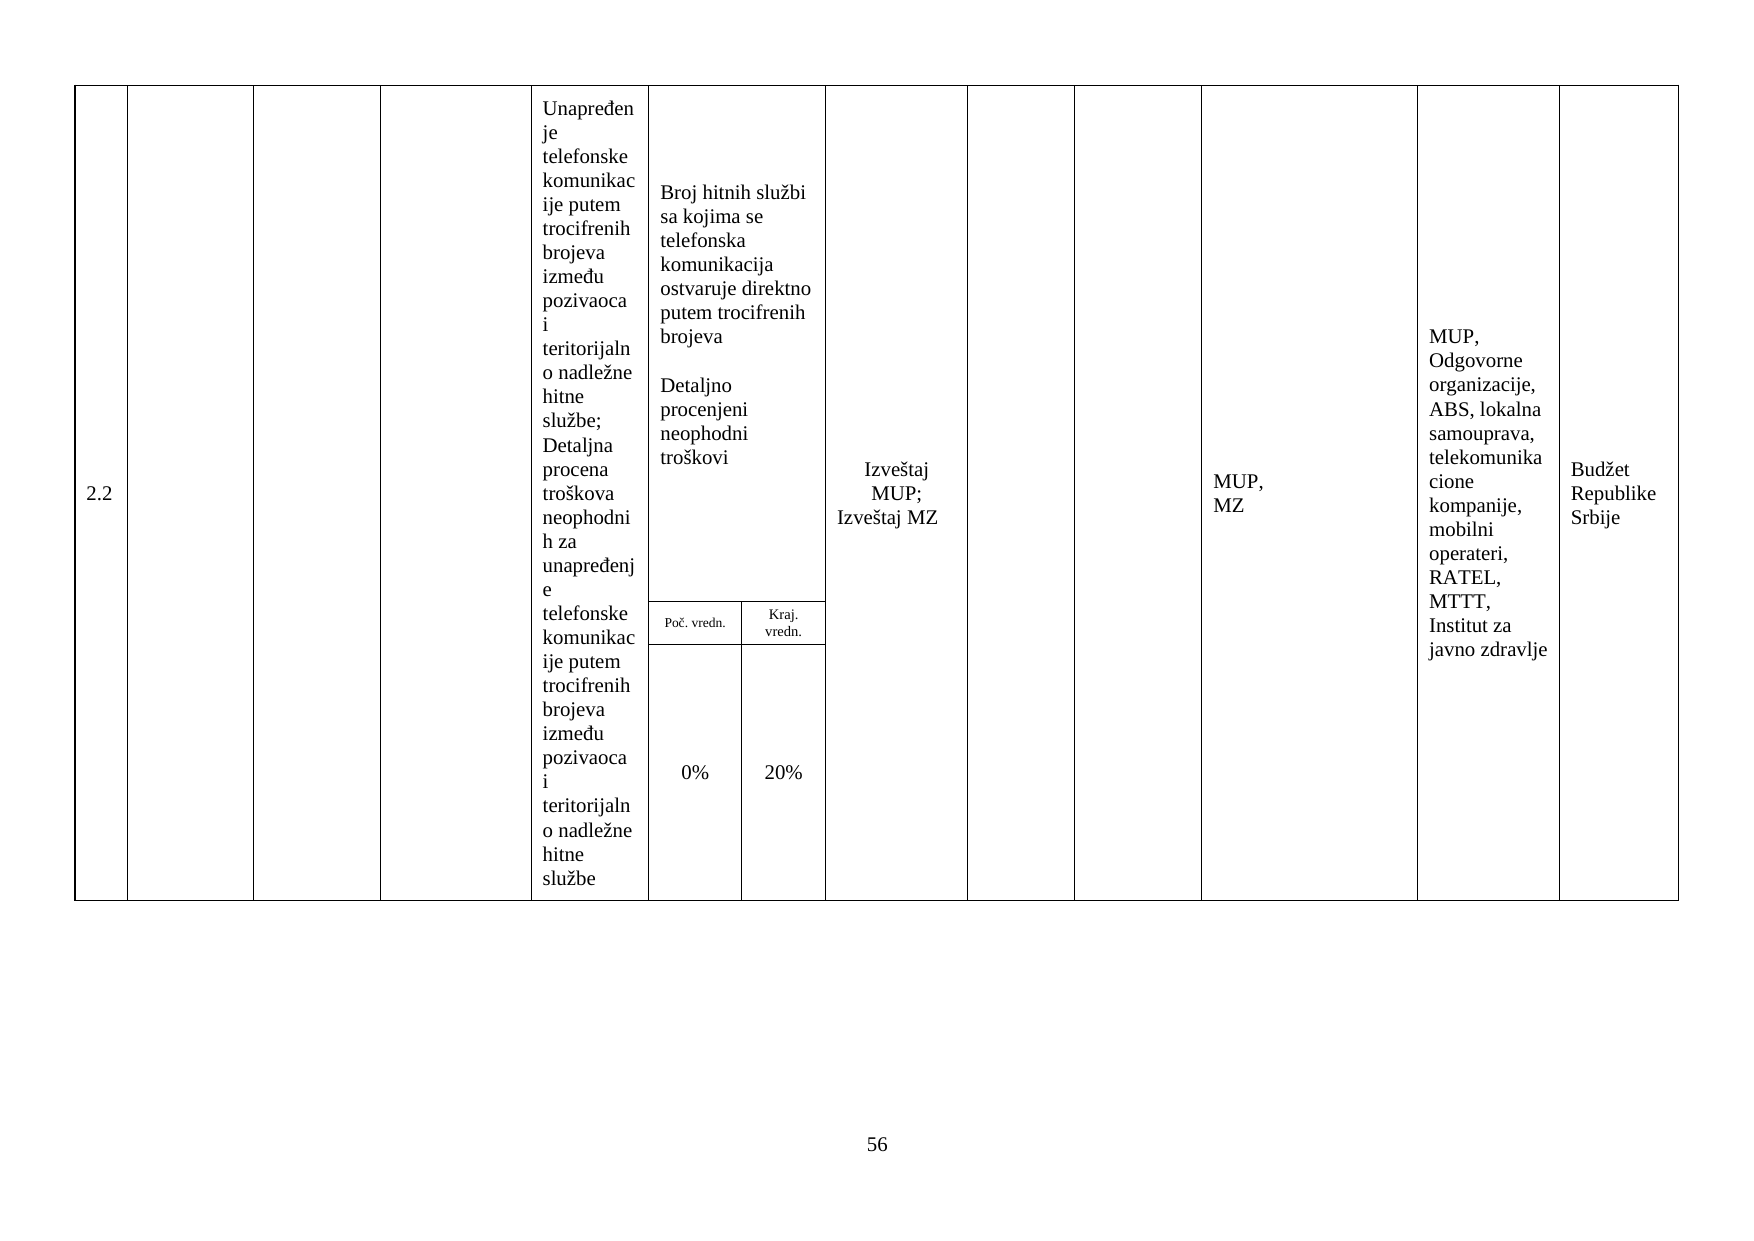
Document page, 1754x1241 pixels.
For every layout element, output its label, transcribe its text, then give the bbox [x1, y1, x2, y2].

table_cell Kraj. vredn. [742, 602, 825, 643]
table_header Budžet Republike Srbije [1560, 86, 1678, 900]
table_header 2.2 [76, 86, 127, 900]
table_cell 20% [742, 645, 825, 900]
table_cell [649, 563, 825, 601]
table_header Izveštaj MUP; Izveštaj MZ [826, 86, 967, 900]
table_cell 0% [649, 645, 741, 900]
table_header [128, 86, 253, 900]
table_header Broj hitnih službi sa kojima se telefonska komunikacija ostvaruje direktno putem trocifrenih brojeva Detaljno procenjeni neophodni troškovi [649, 86, 825, 563]
table_header [968, 86, 1074, 900]
table_header Unapređenje telefonske komunikacije putem trocifrenih brojeva između pozivaoca i teritorijalno nadležne hitne službe; Detaljna procena troškova neophodnih za unapređenje telefonske komunikacije putem trocifrenih brojeva između pozivaoca i teritorijalno nadležne hitne službe [532, 86, 648, 900]
table_header MUP, MZ [1202, 86, 1417, 900]
table_header [381, 86, 531, 900]
table_header [254, 86, 380, 900]
table_header [1075, 86, 1201, 900]
table_header MUP, Odgovorne organizacije, ABS, lokalna samouprava, telekomunikacione kompanije, mobilni operateri, RATEL, MTTT, Institut za javno zdravlje [1418, 86, 1559, 900]
table_cell Poč. vredn. [649, 602, 741, 643]
